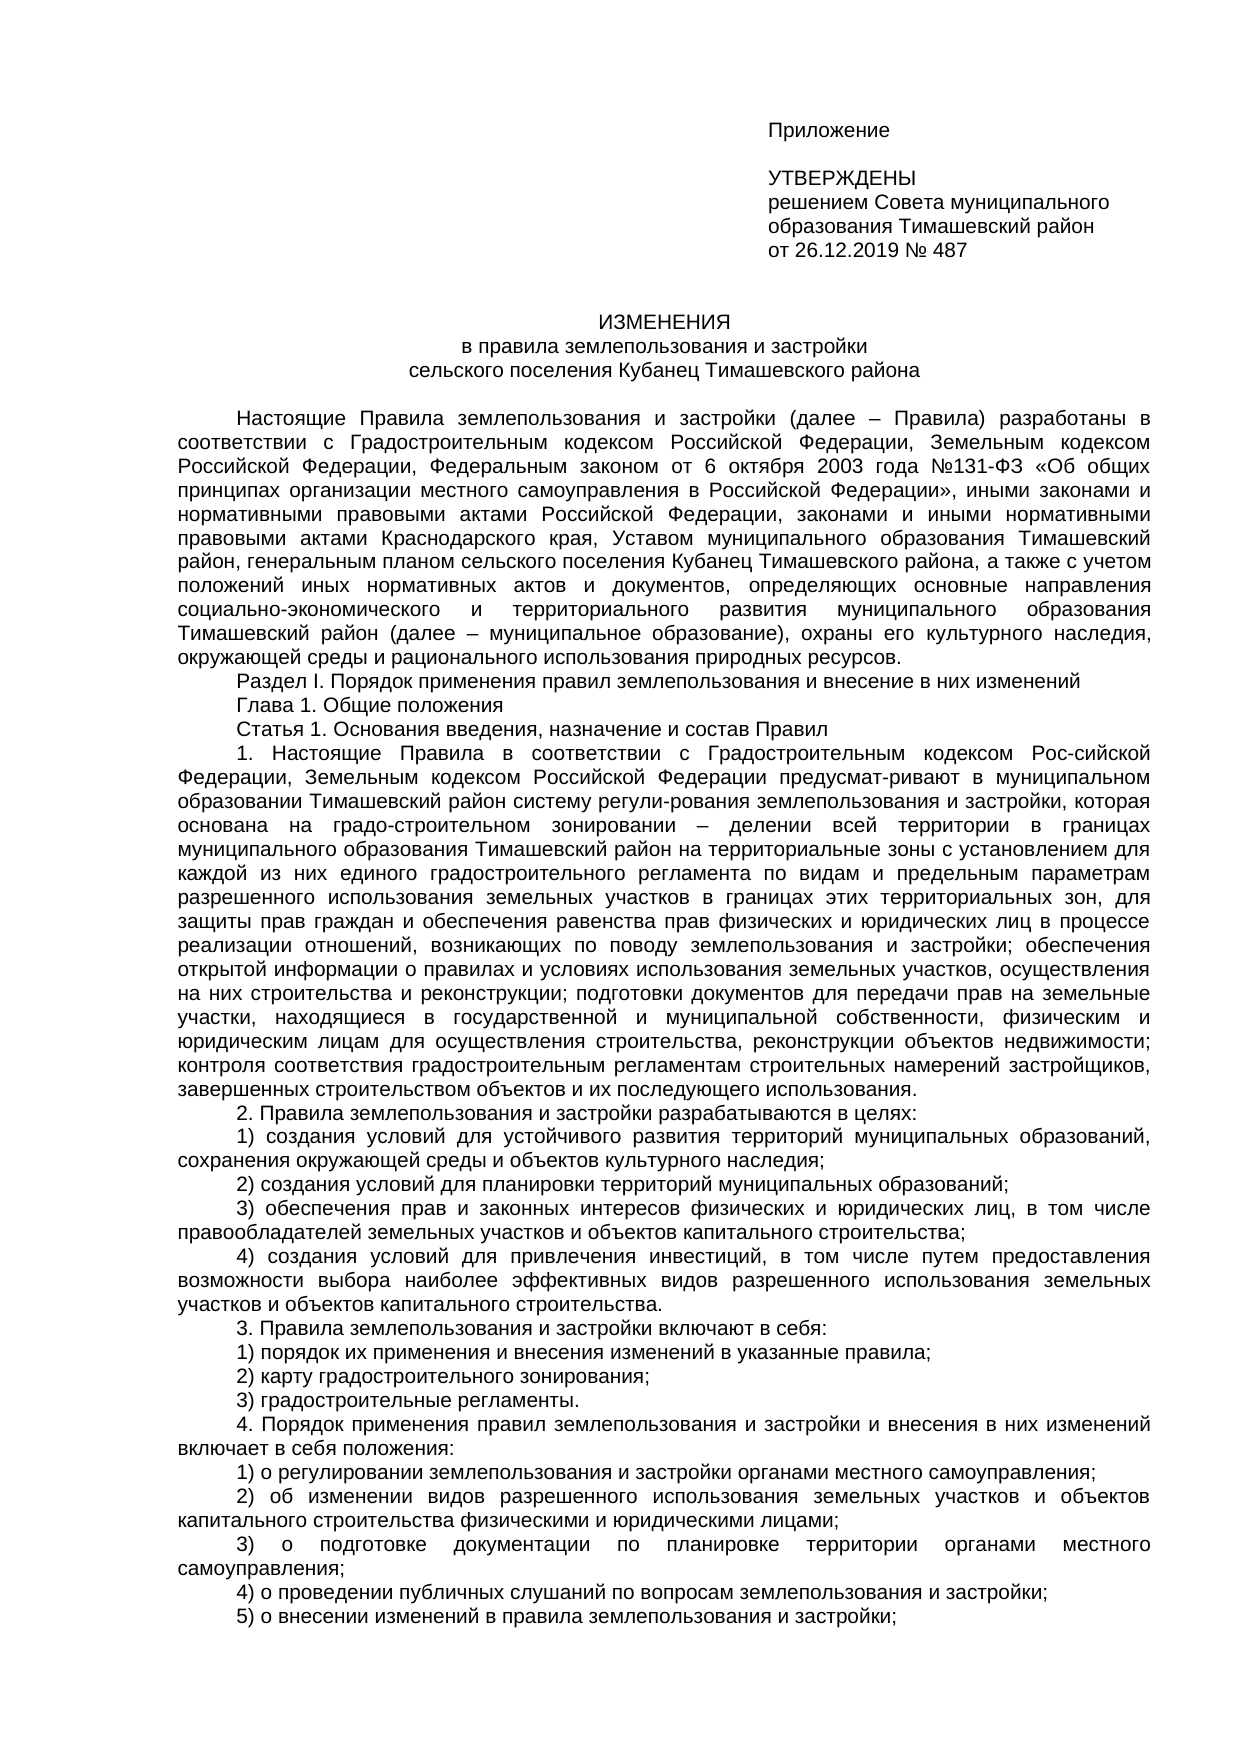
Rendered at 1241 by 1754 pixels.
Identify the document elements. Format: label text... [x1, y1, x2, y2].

text решением Совета муниципального образования Тимашевский район [768, 190, 1152, 238]
text 4. Порядок применения правил землепользования и застройки и внесения в них изменений включает в себя положения: [177, 1412, 1152, 1460]
text 4) создания условий для привлечения инвестиций, в том числе путем предоставления возможности выбора наиболее эффективных видов разрешенного использования земельных участков и объектов капитального строительства. [177, 1244, 1152, 1316]
text 5) о внесении изменений в правила землепользования и застройки; [177, 1603, 1152, 1627]
text Раздел I. Порядок применения правил землепользования и внесение в них изменений [177, 669, 1152, 693]
subtitle Глава 1. Общие положения [177, 693, 1152, 717]
text 2. Правила землепользования и застройки разрабатываются в целях: [177, 1100, 1152, 1124]
subtitle Статья 1. Основания введения, назначение и состав Правил [177, 717, 1152, 741]
text 2) об изменении видов разрешенного использования земельных участков и объектов капитального строительства физическими и юридическими лицами; [177, 1484, 1152, 1532]
text 3) градостроительные регламенты. [177, 1388, 1152, 1412]
text 1) о регулировании землепользования и застройки органами местного самоуправления; [177, 1460, 1152, 1484]
text 3. Правила землепользования и застройки включают в себя: [177, 1316, 1152, 1340]
text 3) о подготовке документации по планировке территории органами местного самоуправления; [177, 1532, 1152, 1579]
text 3) обеспечения прав и законных интересов физических и юридических лиц, в том числе правообладателей земельных участков и объектов капитального строительства; [177, 1196, 1152, 1244]
text 2) карту градостроительного зонирования; [177, 1364, 1152, 1388]
text 2) создания условий для планировки территорий муниципальных образований; [177, 1172, 1152, 1196]
text 1) порядок их применения и внесения изменений в указанные правила; [177, 1340, 1152, 1364]
text УТВЕРЖДЕНЫ [768, 166, 1152, 190]
text в правила землепользования и застройки [177, 334, 1152, 358]
text 1. Настоящие Правила в соответствии с Градостроительным кодексом Рос-сийской Федерации, Земельным кодексом Российской Федерации предусмат-ривают в муниципальном образовании Тимашевский район систему регули-рования землепользования и застройки, которая основана на градо-строительном зонировании – делении всей территории в границах муниципального образования Тимашевский район на территориальные зоны с установлением для каждой из них единого градостроительного регламента по видам и предельным параметрам разрешенного использования земельных участков в границах этих территориальных зон, для защиты прав граждан и обеспечения равенства прав физических и юридических лиц в процессе реализации отношений, возникающих по поводу землепользования и застройки; обеспечения открытой информации о правилах и условиях использования земельных участков, осуществления на них строительства и реконструкции; подготовки документов для передачи прав на земельные участки, находящиеся в государственной и муниципальной собственности, физическим и юридическим лицам для осуществления строительства, реконструкции объектов недвижимости; контроля соответствия градостроительным регламентам строительных намерений застройщиков, завершенных строительством объектов и их последующего использования. [177, 741, 1152, 1100]
text Приложение [768, 118, 1152, 142]
text Настоящие Правила землепользования и застройки (далее – Правила) разработаны в соответствии с Градостроительным кодексом Российской Федерации, Земельным кодексом Российской Федерации, Федеральным законом от 6 октября 2003 года №131-ФЗ «Об общих принципах организации местного самоуправления в Российской Федерации», иными законами и нормативными правовыми актами Российской Федерации, законами и иными нормативными правовыми актами Краснодарского края, Уставом муниципального образования Тимашевский район, генеральным планом сельского поселения Кубанец Тимашевского района, a также с учетом положений иных нормативных актов и документов, определяющих основные направления социально-экономического и территориального развития муниципального образования Тимашевский район (далее – муниципальное образование), охраны его культурного наследия, окружающей среды и рационального использования природных ресурсов. [177, 406, 1152, 669]
text 4) о проведении публичных слушаний по вопросам землепользования и застройки; [177, 1579, 1152, 1603]
text сельского поселения Кубанец Тимашевского района [177, 358, 1152, 382]
text ИЗМЕНЕНИЯ [177, 310, 1152, 334]
text 1) создания условий для устойчивого развития территорий муниципальных образований, сохранения окружающей среды и объектов культурного наследия; [177, 1124, 1152, 1172]
text от 26.12.2019 № 487 [768, 238, 1152, 262]
